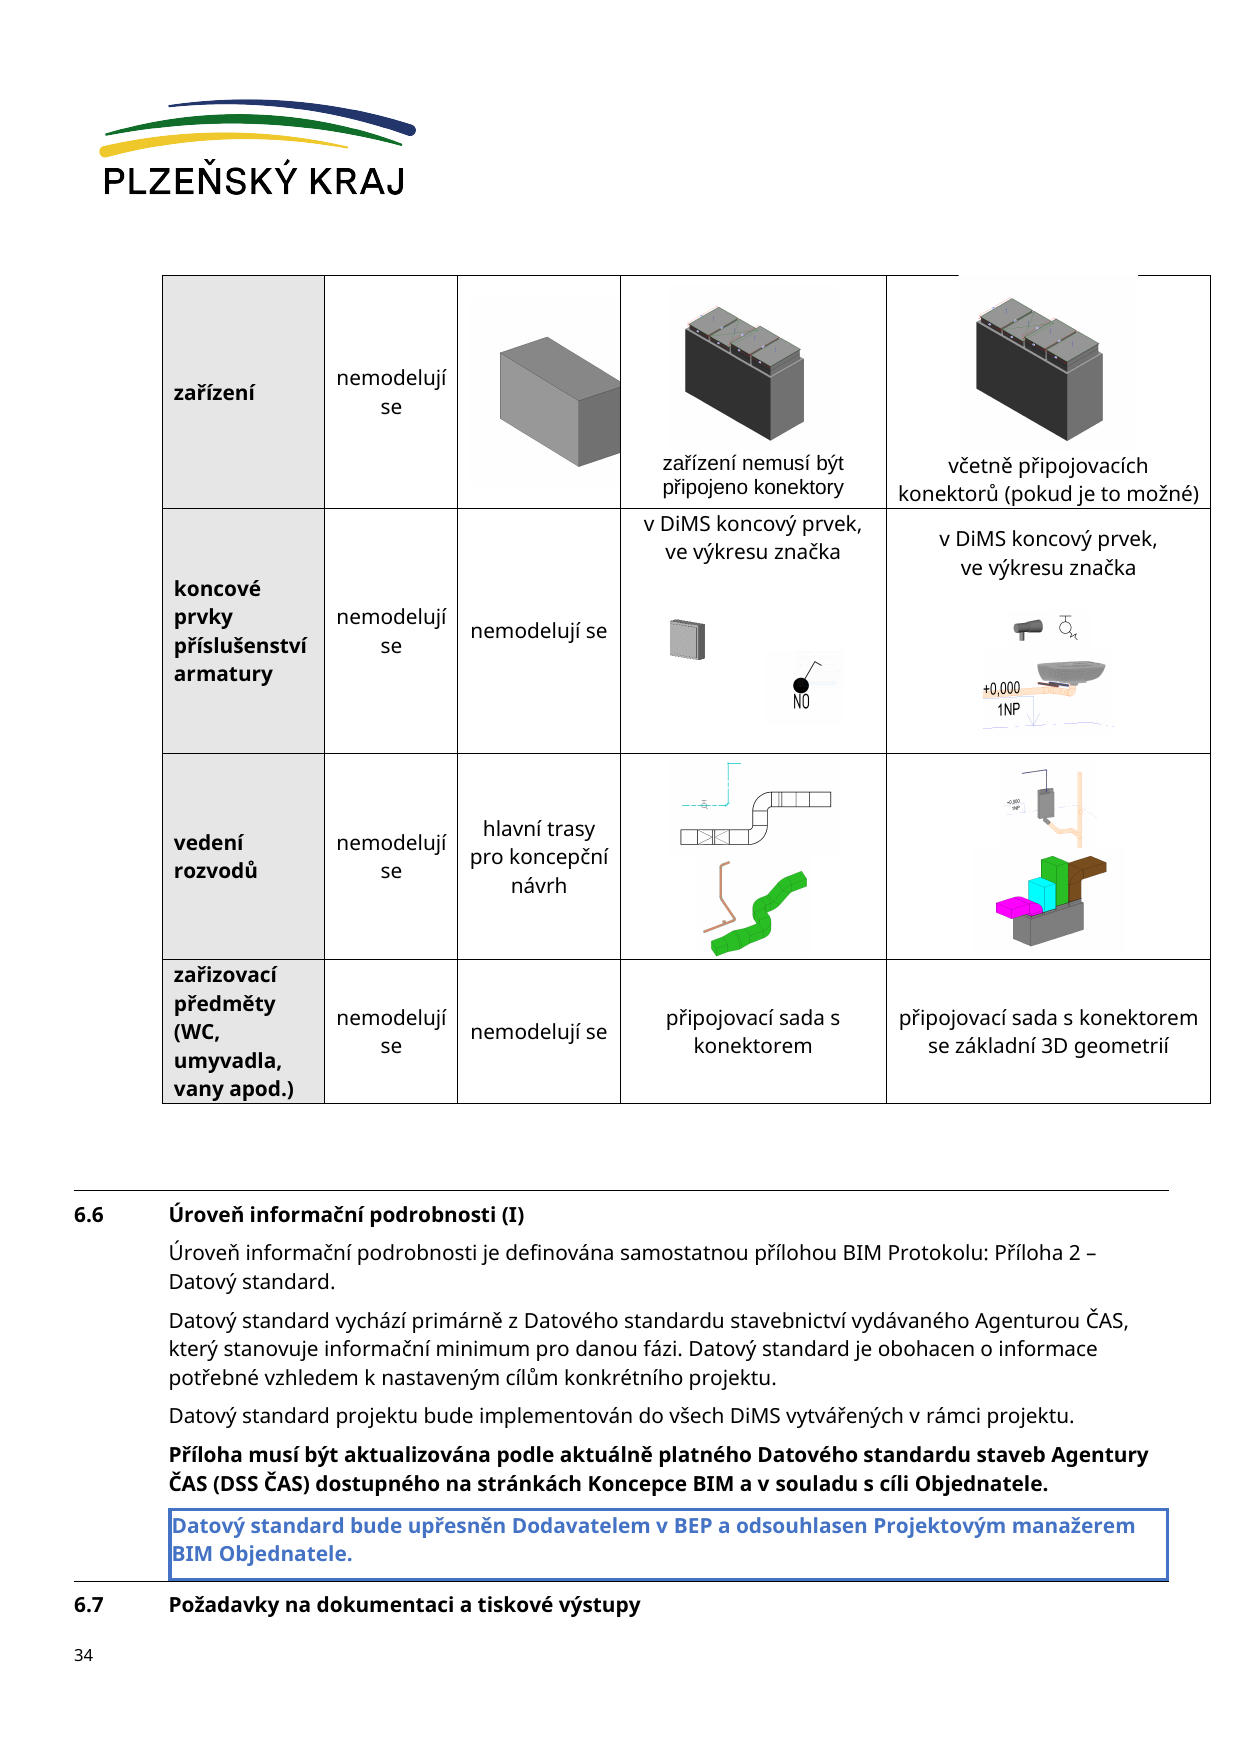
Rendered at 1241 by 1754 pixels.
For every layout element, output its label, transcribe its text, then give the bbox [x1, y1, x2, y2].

table_cell včetně připojovacích konektorů (pokud je to možné) [887, 276, 1210, 508]
table_cell nemodelují se [325, 960, 457, 1103]
table_cell nemodelují se [325, 754, 457, 959]
picture [668, 285, 838, 451]
table_header Datový standard bude upřesněn Dodavatelem v BEP a odsouhlasen Projektovým manažerem BIM Objednatele. [172, 1511, 1166, 1578]
table_cell nemodelují se [325, 509, 457, 753]
picture [658, 609, 715, 666]
picture [73, 73, 442, 221]
table_cell v DiMS koncový prvek, ve výkresu značka [621, 509, 886, 753]
subtitle Úroveň informační podrobnosti (I) [74, 1191, 1169, 1228]
text Příloha musí být aktualizována podle aktuálně platného Datového standardu staveb Agentury ČAS (DSS ČAS) dostupného na stránkách Koncepce BIM a v souladu s cíli Objednatele. [168, 1440, 1169, 1497]
table_cell [458, 276, 620, 508]
picture [958, 275, 1139, 452]
table_cell zařizovací předměty (WC, umyvadla, vany apod.) [163, 960, 324, 1103]
text Úroveň informační podrobnosti je definována samostatnou přílohou BIM Protokolu: Příloha 2 – Datový standard. [168, 1238, 1169, 1295]
text Datový standard vychází primárně z Datového standardu stavebnictví vydávaného Agenturou ČAS, který stanovuje informační minimum pro danou fázi. Datový standard je obohacen o informace potřebné vzhledem k nastaveným cílům konkrétního projektu. [168, 1306, 1169, 1391]
table_cell zařízení nemusí být připojeno konektory [621, 276, 886, 508]
picture [469, 297, 620, 487]
table_cell nemodelují se [458, 509, 620, 753]
table_cell připojovací sada s konektorem [621, 960, 886, 1103]
picture [972, 758, 1125, 955]
table_cell nemodelují se [325, 276, 457, 508]
table_cell vedení rozvodů [163, 754, 324, 959]
table_cell koncové prvky příslušenství armatury [163, 509, 324, 753]
picture [763, 651, 845, 725]
text Datový standard projektu bude implementován do všech DiMS vytvářených v rámci projektu. [168, 1402, 1169, 1430]
table_cell připojovací sada s konektorem se základní 3D geometrií [887, 960, 1210, 1103]
subtitle Požadavky na dokumentaci a tiskové výstupy [74, 1582, 1169, 1619]
table_cell zařízení [163, 276, 324, 508]
table_cell v DiMS koncový prvek, ve výkresu značka [887, 509, 1210, 753]
table_cell nemodelují se [458, 960, 620, 1103]
picture [667, 755, 839, 959]
table_cell hlavní trasy pro koncepční návrh [458, 754, 620, 959]
table_cell [621, 754, 886, 959]
table_cell [887, 754, 1210, 959]
picture [982, 609, 1115, 738]
